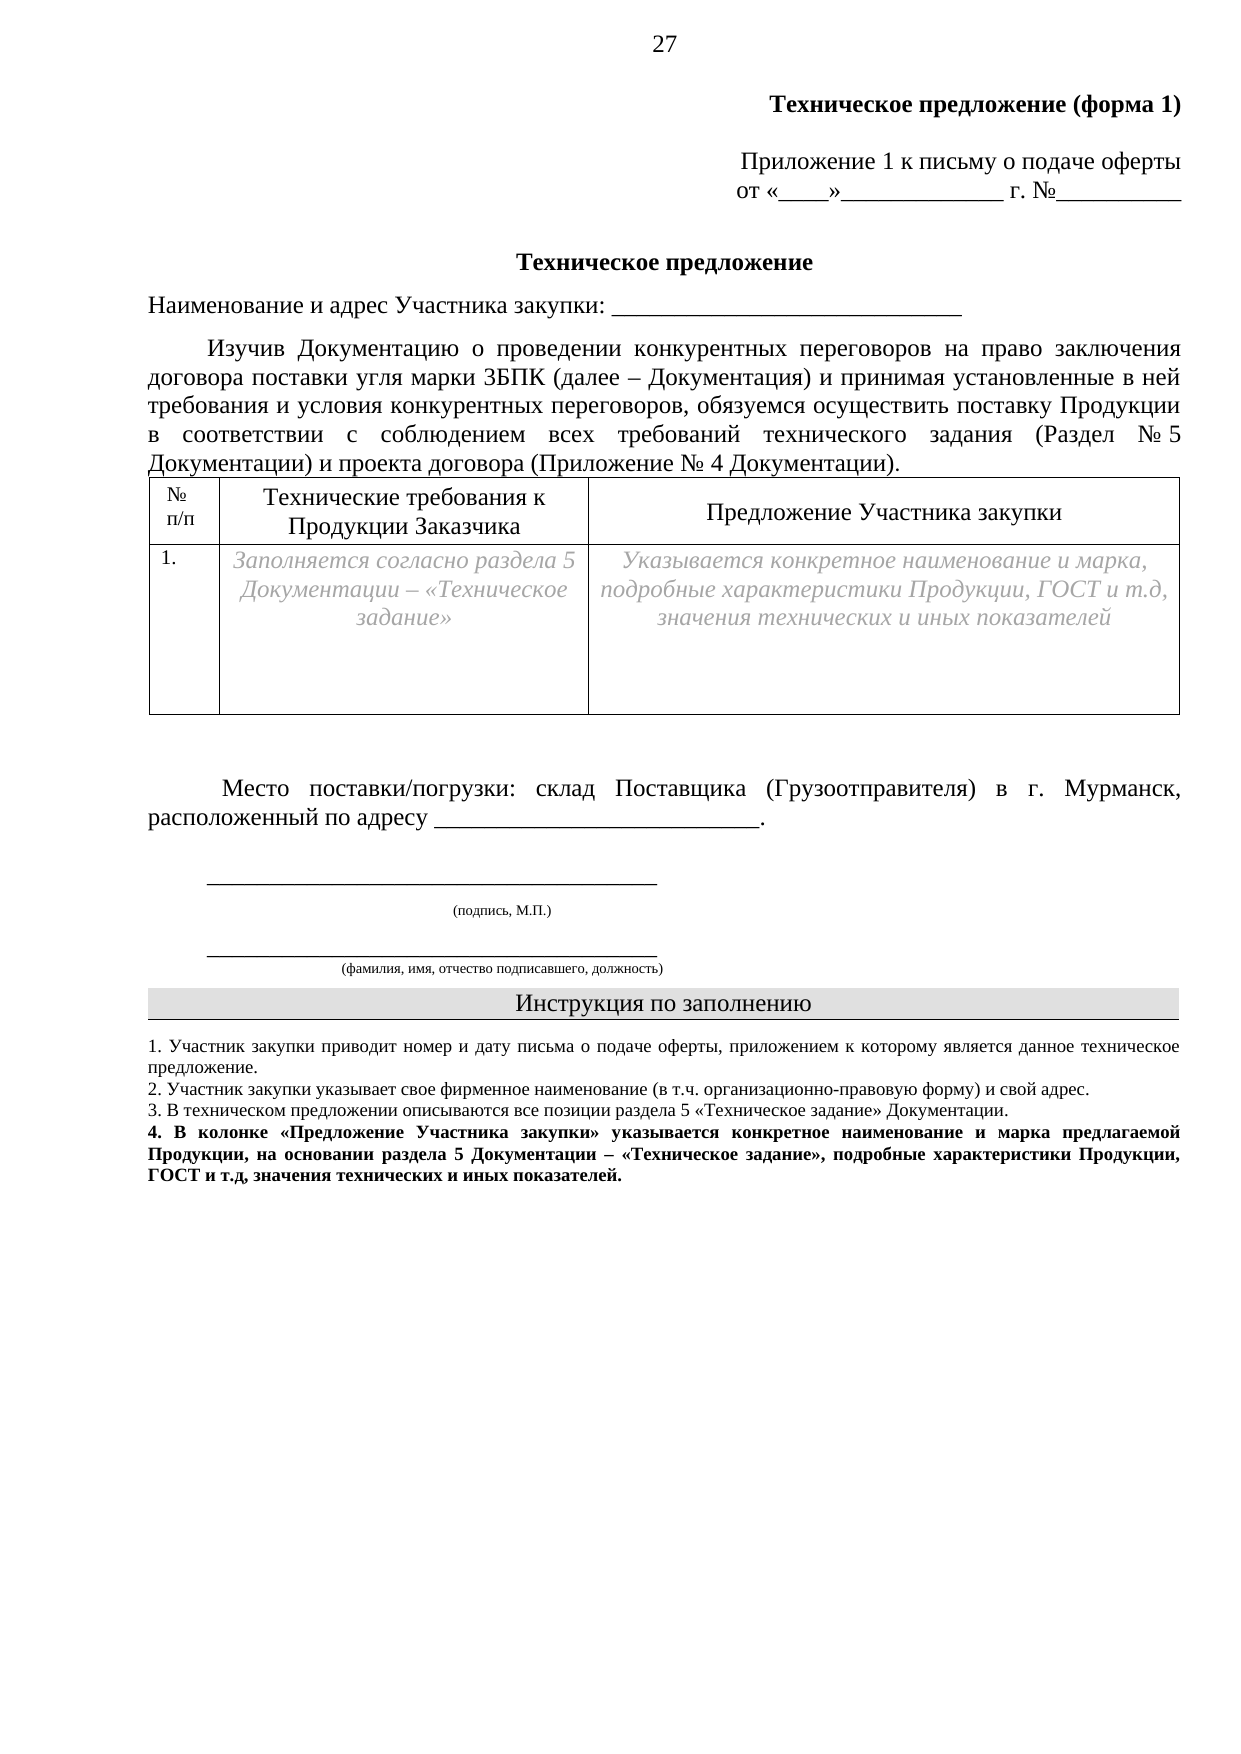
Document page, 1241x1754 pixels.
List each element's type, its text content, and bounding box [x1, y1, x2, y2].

text 2. Участник закупки указывает свое фирменное наименование (в т.ч. организационно-правовую форму) и свой адрес. [148, 1078, 1181, 1099]
table_header Технические требования к Продукции Заказчика [220, 478, 588, 544]
text Инструкция по заполнению [148, 988, 1179, 1019]
text Место поставки/погрузки: склад Поставщика (Грузоотправителя) в г. Мурманск, расположенный по адресу __________________________. [148, 773, 1181, 830]
text 1. Участник закупки приводит номер и дату письма о подаче оферты, приложением к которому является данное техническое предложение. [148, 1035, 1181, 1078]
text Наименование и адрес Участника закупки: ____________________________ [148, 290, 1181, 319]
text 3. В техническом предложении описываются все позиции раздела 5 «Техническое задание» Документации. [148, 1099, 1181, 1121]
text (фамилия, имя, отчество подписавшего, должность) [148, 960, 797, 988]
table_cell Заполняется согласно раздела 5 Документации – «Техническое задание» [220, 545, 588, 714]
text 4. В колонке «Предложение Участника закупки» указывается конкретное наименование и марка предлагаемой Продукции, на основании раздела 5 Документации – «Техническое задание», подробные характеристики Продукции, ГОСТ и т.д, значения технических и иных показателей. [148, 1121, 1181, 1186]
table_header № п/п [150, 478, 219, 544]
text Приложение 2 к письму о подаче оферты от «____»_____________ г. №__________ [148, 146, 1181, 204]
text ____________________________________ [148, 859, 1181, 888]
text Техническое предложение (форма 2) [185, 89, 1181, 117]
table_cell [150, 545, 219, 714]
text ____________________________________ [148, 931, 1181, 960]
text Техническое предложение [148, 247, 1181, 276]
text Изучив Документацию о проведении конкурентных переговоров на право заключения договора поставки угля марки 3БПК (далее – Документация) и принимая установленные в ней требования и условия конкурентных переговоров, обязуемся осуществить поставку Продукции в соответствии с соблюдением всех требований технического задания (Раздел № 5 Документации) и проекта договора (Приложение № 4 Документации). [148, 333, 1181, 477]
text (подпись, М.П.) [148, 902, 797, 931]
table_cell Указывается конкретное наименование и марка, подробные характеристики Продукции, ГОСТ и т.д, значения технических и иных показателей [589, 545, 1179, 714]
table_header Предложение Участника закупки [589, 478, 1179, 544]
